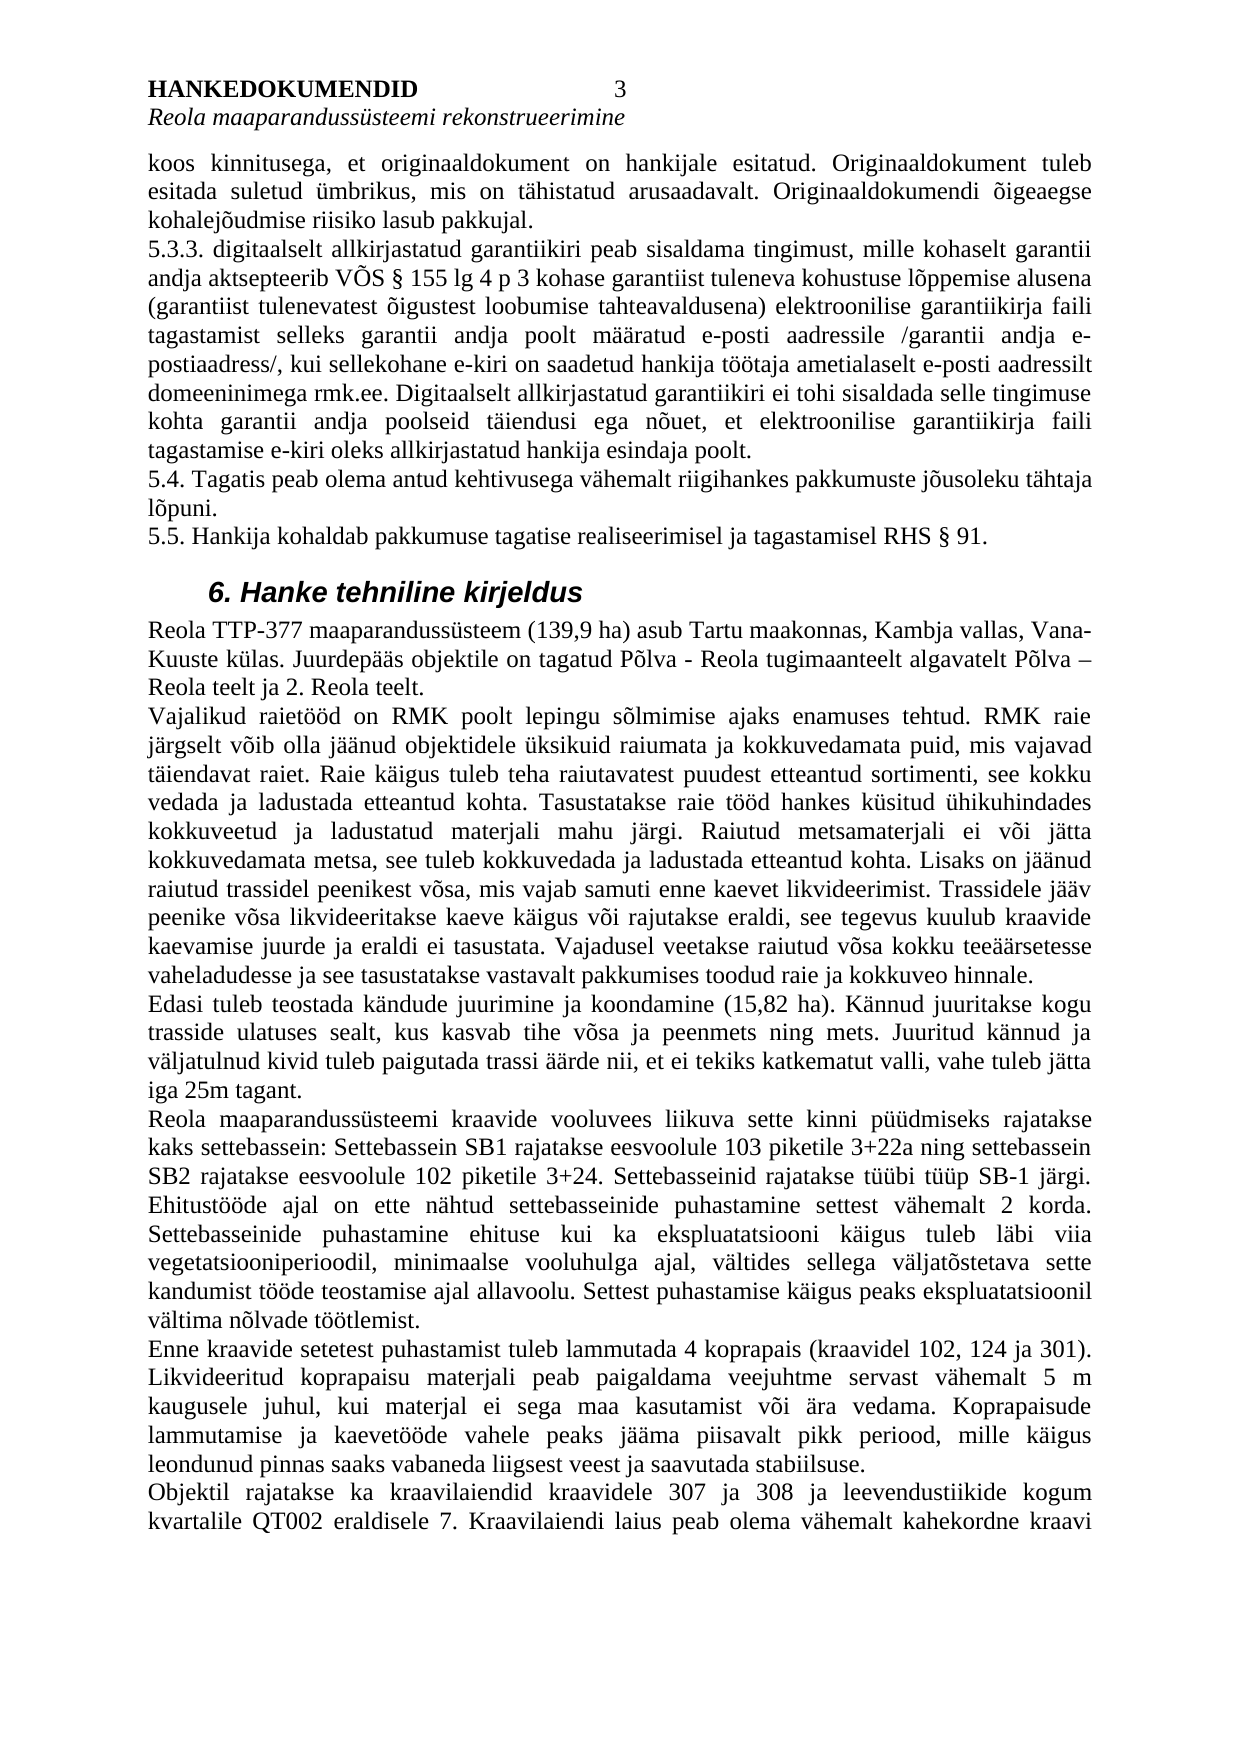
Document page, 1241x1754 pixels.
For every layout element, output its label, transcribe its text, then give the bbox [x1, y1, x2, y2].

text 5.3.3. digitaalselt allkirjastatud garantiikiri peab sisaldama tingimust, mille kohaselt garantii andja aktsepteerib VÕS § 155 lg 4 p 3 kohase garantiist tuleneva kohustuse lõppemise alusena (garantiist tulenevatest õigustest loobumise tahteavaldusena) elektroonilise garantiikirja faili tagastamist selleks garantii andja poolt määratud e-posti aadressile /garantii andja e-postiaadress/, kui sellekohane e-kiri on saadetud hankija töötaja ametialaselt e-posti aadressilt domeeninimega rmk.ee. Digitaalselt allkirjastatud garantiikiri ei tohi sisaldada selle tingimuse kohta garantii andja poolseid täiendusi ega nõuet, et elektroonilise garantiikirja faili tagastamise e-kiri oleks allkirjastatud hankija esindaja poolt. [148, 234, 1093, 464]
text 5.4. Tagatis peab olema antud kehtivusega vähemalt riigihankes pakkumuste jõusoleku tähtaja lõpuni. [148, 464, 1093, 521]
subtitle 6. Hanke tehniline kirjeldus [208, 575, 1093, 609]
text Enne kraavide setetest puhastamist tuleb lammutada 4 koprapais (kraavidel 102, 124 ja 301). Likvideeritud koprapaisu materjali peab paigaldama veejuhtme servast vähemalt 5 m kaugusele juhul, kui materjal ei sega maa kasutamist või ära vedama. Koprapaisude lammutamise ja kaevetööde vahele peaks jääma piisavalt pikk periood, mille käigus leondunud pinnas saaks vabaneda liigsest veest ja saavutada stabiilsuse. [148, 1334, 1093, 1477]
text Vajalikud raietööd on RMK poolt lepingu sõlmimise ajaks enamuses tehtud. RMK raie järgselt võib olla jäänud objektidele üksikuid raiumata ja kokkuvedamata puid, mis vajavad täiendavat raiet. Raie käigus tuleb teha raiutavatest puudest etteantud sortimenti, see kokku vedada ja ladustada etteantud kohta. Tasustatakse raie tööd hankes küsitud ühikuhindades kokkuveetud ja ladustatud materjali mahu järgi. Raiutud metsamaterjali ei või jätta kokkuvedamata metsa, see tuleb kokkuvedada ja ladustada etteantud kohta. Lisaks on jäänud raiutud trassidel peenikest võsa, mis vajab samuti enne kaevet likvideerimist. Trassidele jääv peenike võsa likvideeritakse kaeve käigus või rajutakse eraldi, see tegevus kuulub kraavide kaevamise juurde ja eraldi ei tasustata. Vajadusel veetakse raiutud võsa kokku teeäärsetesse vaheladudesse ja see tasustatakse vastavalt pakkumises toodud raie ja kokkuveo hinnale. [148, 701, 1093, 989]
text Edasi tuleb teostada kändude juurimine ja koondamine (15,82 ha). Kännud juuritakse kogu trasside ulatuses sealt, kus kasvab tihe võsa ja peenmets ning mets. Juuritud kännud ja väljatulnud kivid tuleb paigutada trassi äärde nii, et ei tekiks katkematut valli, vahe tuleb jätta iga 25m tagant. [148, 989, 1093, 1104]
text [148, 1477, 1093, 1535]
text 5.5. Hankija kohaldab pakkumuse tagatise realiseerimisel ja tagastamisel RHS § 91. [148, 521, 1093, 550]
text Reola maaparandussüsteemi kraavide vooluvees liikuva sette kinni püüdmiseks rajatakse kaks settebassein: Settebassein SB1 rajatakse eesvoolule 103 piketile 3+22a ning settebassein SB2 rajatakse eesvoolule 102 piketile 3+24. Settebasseinid rajatakse tüübi tüüp SB-1 järgi. Ehitustööde ajal on ette nähtud settebasseinide puhastamine settest vähemalt 2 korda. Settebasseinide puhastamine ehituse kui ka ekspluatatsiooni käigus tuleb läbi viia vegetatsiooniperioodil, minimaalse vooluhulga ajal, vältides sellega väljatõstetava sette kandumist tööde teostamise ajal allavoolu. Settest puhastamise käigus peaks ekspluatatsioonil vältima nõlvade töötlemist. [148, 1104, 1093, 1334]
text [148, 148, 1093, 234]
text Reola TTP-377 maaparandussüsteem (139,9 ha) asub Tartu maakonnas, Kambja vallas, Vana-Kuuste külas. Juurdepääs objektile on tagatud Põlva - Reola tugimaanteelt algavatelt Põlva – Reola teelt ja 2. Reola teelt. [148, 615, 1093, 701]
